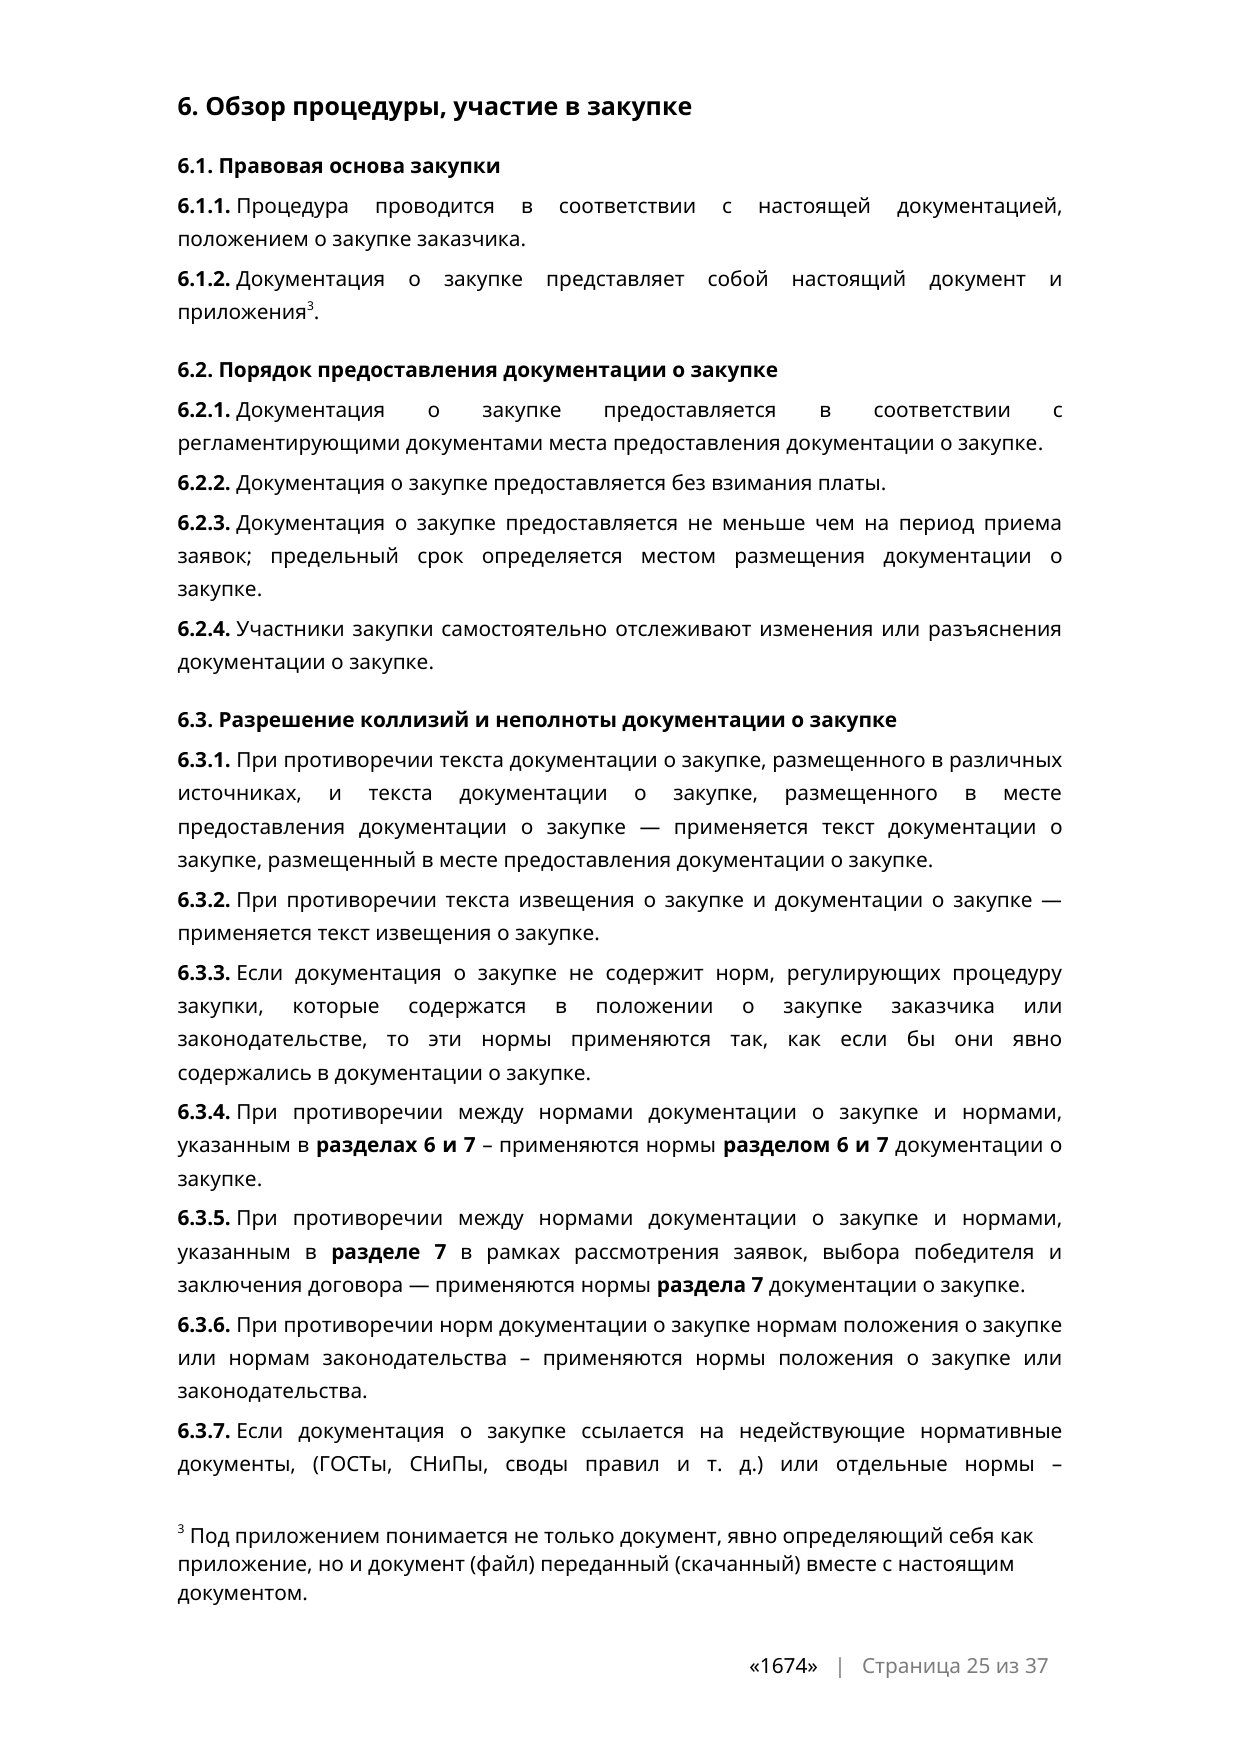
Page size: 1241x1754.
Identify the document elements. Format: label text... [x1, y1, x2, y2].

text Обзор процедуры, участие в закупке [177, 89, 1063, 122]
text Документация о закупке представляет собой настоящий документ и приложения. [177, 259, 1063, 326]
text Документация о закупке предоставляется без взимания платы. [177, 464, 1063, 497]
text Правовая основа закупки [177, 147, 1063, 180]
text При противоречии между нормами документации о закупке и нормами, указанным в разделе 7 в рамках рассмотрения заявок, выбора победителя и заключения договора — применяются нормы раздела 7 документации о закупке. [177, 1199, 1063, 1299]
text При противоречии текста документации о закупке, размещенного в различных источниках, и текста документации о закупке, размещенного в месте предоставления документации о закупке — применяется текст документации о закупке, размещенный в месте предоставления документации о закупке. [177, 741, 1063, 874]
text При противоречии норм документации о закупке нормам положения о закупке или нормам законодательства – применяются нормы положения о закупке или законодательства. [177, 1305, 1063, 1405]
text Порядок предоставления документации о закупке [177, 351, 1063, 384]
text Участники закупки самостоятельно отслеживают изменения или разъяснения документации о закупке. [177, 609, 1063, 676]
text При противоречии текста извещения о закупке и документации о закупке — применяется текст извещения о закупке. [177, 880, 1063, 947]
text Если документация о закупке не содержит норм, регулирующих процедуру закупки, которые содержатся в положении о закупке заказчика или законодательстве, то эти нормы применяются так, как если бы они явно содержались в документации о закупке. [177, 953, 1063, 1087]
text При противоречии между нормами документации о закупке и нормами, указанным в разделах 6 и 7 – применяются нормы разделом 6 и 7 документации о закупке. [177, 1093, 1063, 1193]
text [177, 1412, 1063, 1478]
text Разрешение коллизий и неполноты документации о закупке [177, 701, 1063, 734]
text Документация о закупке предоставляется . [177, 391, 1063, 457]
text Документация о закупке предоставляется не меньше чем на период приема заявок; предельный срок определяется местом размещения документации о закупке. [177, 503, 1063, 603]
